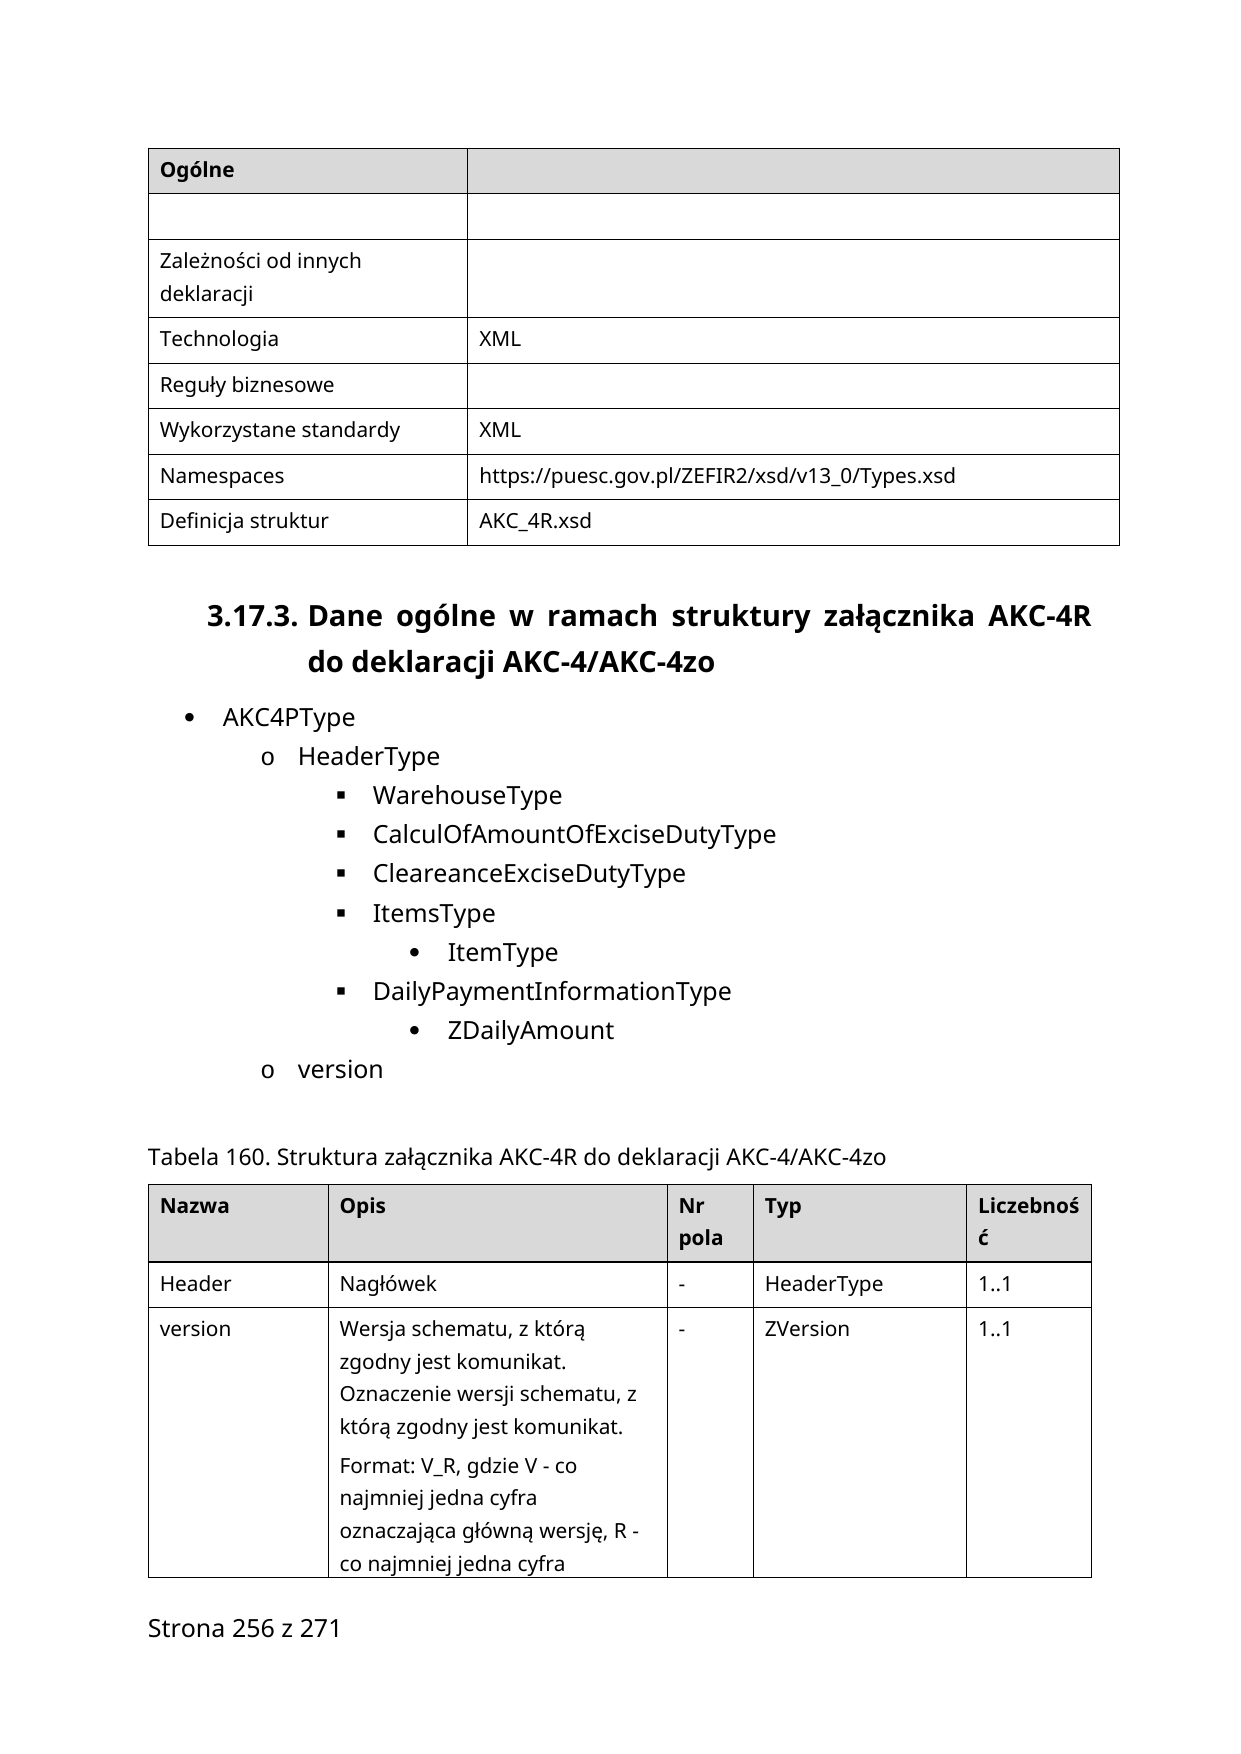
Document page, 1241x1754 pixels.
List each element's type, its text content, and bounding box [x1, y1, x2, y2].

list WarehouseType [335, 778, 1092, 812]
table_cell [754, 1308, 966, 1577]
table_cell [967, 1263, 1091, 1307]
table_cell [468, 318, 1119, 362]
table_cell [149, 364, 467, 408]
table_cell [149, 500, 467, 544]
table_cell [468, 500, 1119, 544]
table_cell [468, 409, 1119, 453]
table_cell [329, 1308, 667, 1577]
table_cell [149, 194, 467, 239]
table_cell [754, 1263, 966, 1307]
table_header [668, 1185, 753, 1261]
list DailyPaymentInformationType [335, 974, 1092, 1008]
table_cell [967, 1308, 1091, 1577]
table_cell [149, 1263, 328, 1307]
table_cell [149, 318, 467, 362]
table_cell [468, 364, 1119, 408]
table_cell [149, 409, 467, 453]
list CleareanceExciseDutyType [335, 856, 1092, 890]
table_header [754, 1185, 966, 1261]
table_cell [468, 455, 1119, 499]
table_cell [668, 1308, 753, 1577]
text AKC4PType [185, 699, 1092, 733]
list ZDailyAmount [410, 1013, 1092, 1047]
list version [260, 1052, 1092, 1086]
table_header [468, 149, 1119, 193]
subtitle Dane ogólne w ramach struktury załącznika AKC-4R do deklaracji AKC-4/AKC-4zo [207, 596, 1092, 681]
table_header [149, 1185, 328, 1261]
list CalculOfAmountOfExciseDutyType [335, 817, 1092, 851]
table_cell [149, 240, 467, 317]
list HeaderType [260, 738, 1092, 773]
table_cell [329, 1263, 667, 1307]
list ItemType [410, 934, 1092, 968]
list ItemsType [335, 895, 1092, 929]
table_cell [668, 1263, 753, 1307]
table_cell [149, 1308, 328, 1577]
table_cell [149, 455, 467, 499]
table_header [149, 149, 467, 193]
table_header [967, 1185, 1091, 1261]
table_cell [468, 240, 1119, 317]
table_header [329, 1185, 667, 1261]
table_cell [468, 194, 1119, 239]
